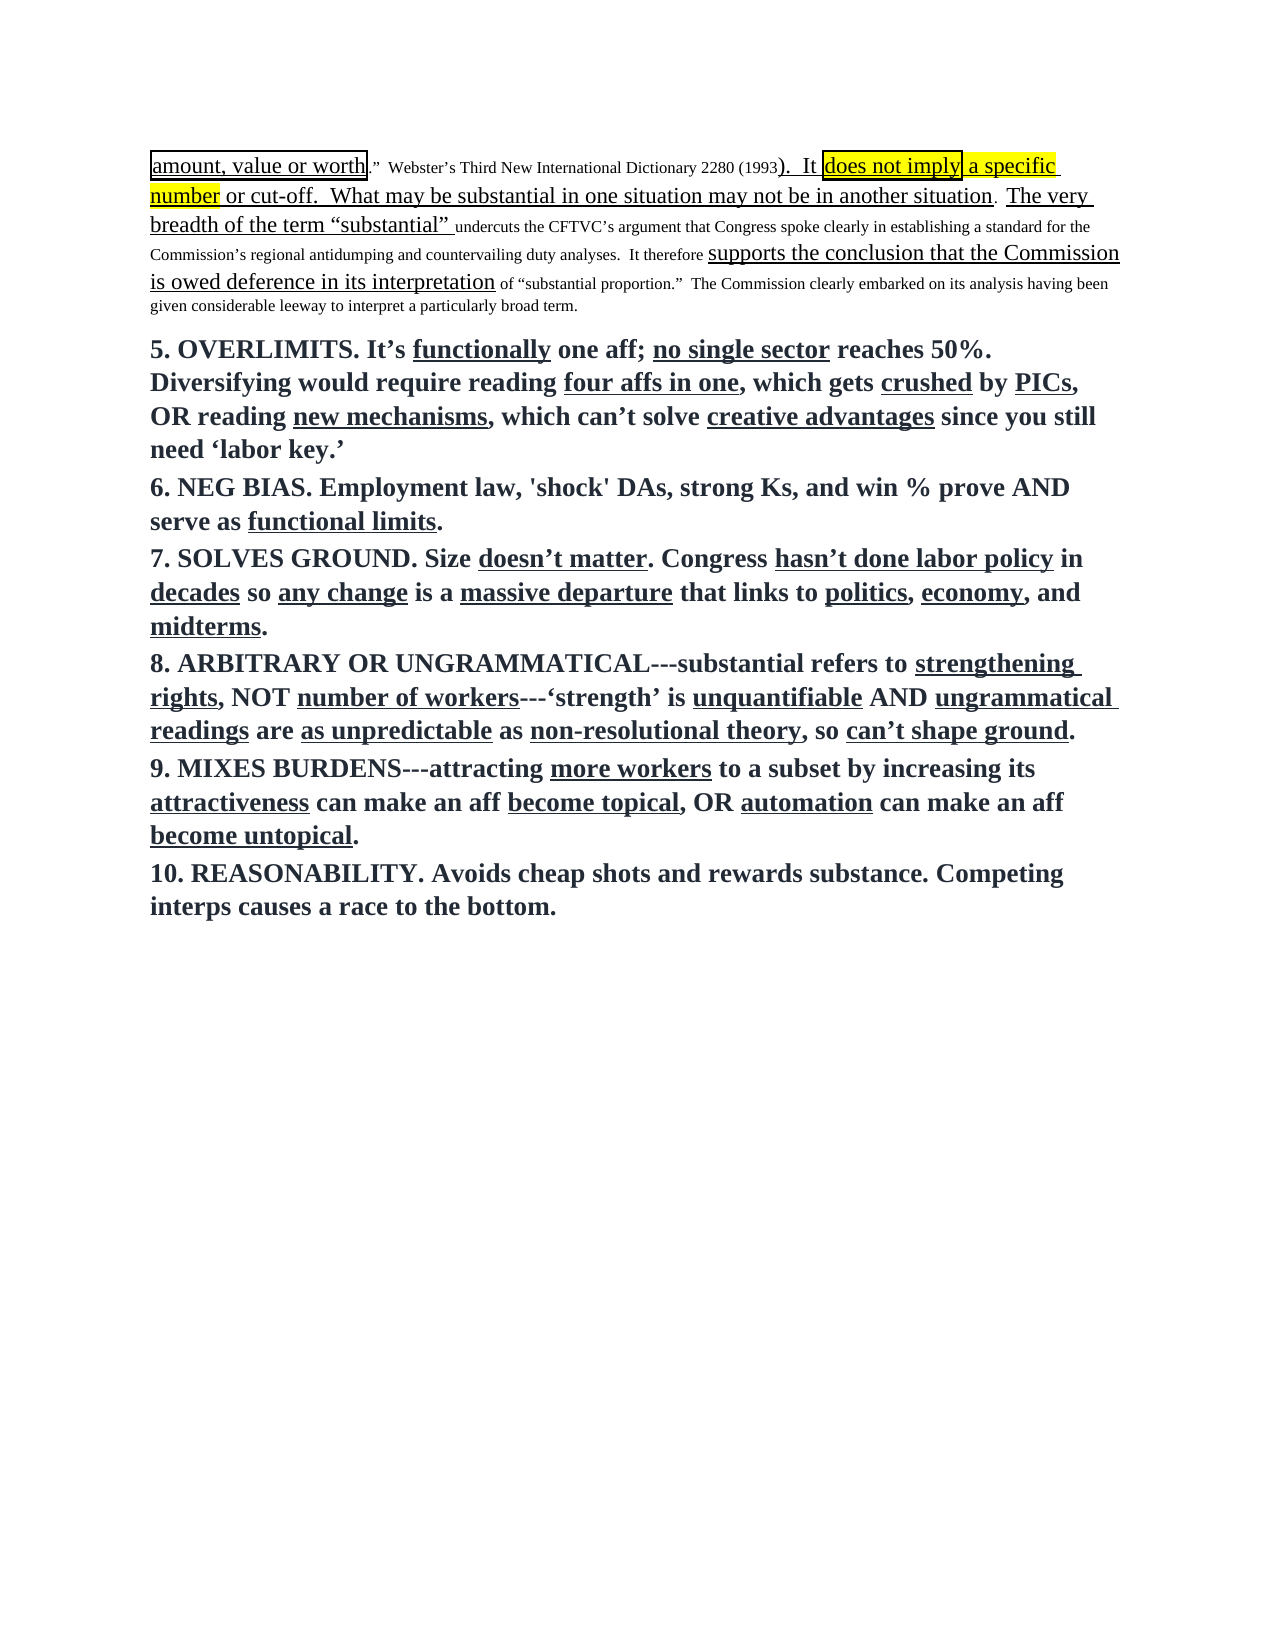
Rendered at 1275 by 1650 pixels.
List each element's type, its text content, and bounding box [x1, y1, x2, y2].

text 6. NEG BIAS. Employment law, 'shock' DAs, strong Ks, and win % prove AND serve as functional limits. [150, 471, 1125, 536]
text 8. ARBITRARY OR UNGRAMMATICAL---substantial refers to strengthening rights, NOT number of workers---‘strength’ is unquantifiable AND ungrammatical readings are as unpredictable as non-resolutional theory, so can’t shape ground. [150, 647, 1125, 746]
text 7. SOLVES GROUND. Size doesn’t matter. Congress hasn’t done labor policy in decades so any change is a massive departure that links to politics, economy, and midterms. [150, 543, 1125, 641]
text 10. REASONABILITY. Avoids cheap shots and rewards substance. Competing interps causes a race to the bottom. [150, 857, 1125, 922]
text 9. MIXES BURDENS---attracting more workers to a subset by increasing its attractiveness can make an aff become topical, OR automation can make an aff become untopical. [150, 752, 1125, 850]
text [150, 150, 1125, 315]
text 5. OVERLIMITS. It’s functionally one aff; no single sector reaches 50%. Diversifying would require reading four affs in one, which gets crushed by PICs, OR reading new mechanisms, which can’t solve creative advantages since you still need ‘labor key.’ [150, 333, 1125, 465]
